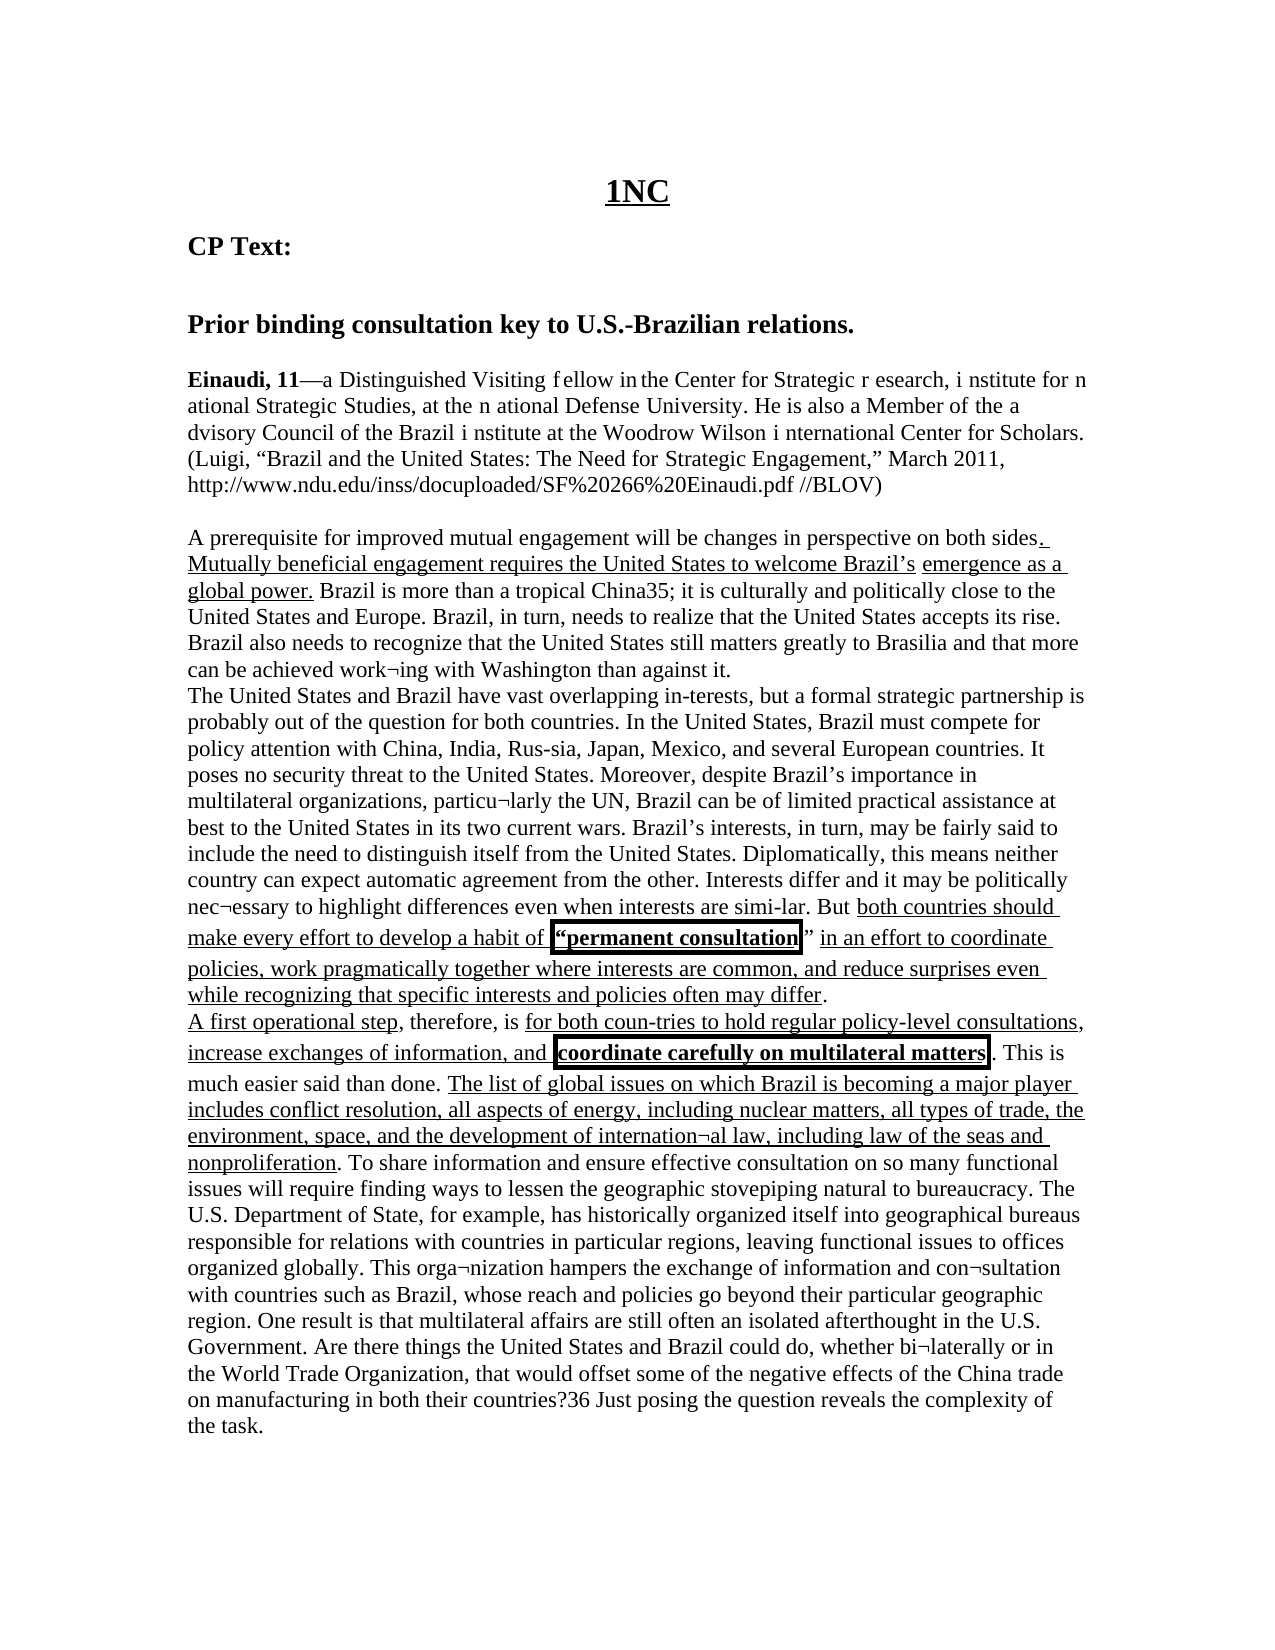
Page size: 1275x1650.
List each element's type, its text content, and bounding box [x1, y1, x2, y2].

text A prerequisite for improved mutual engagement will be changes in perspective on both sides. Mutually beneficial engagement requires the United States to welcome Brazil’s emergence as a global power. Brazil is more than a tropical China35; it is culturally and politically close to the United States and Europe. Brazil, in turn, needs to realize that the United States accepts its rise. Brazil also needs to recognize that the United States still matters greatly to Brasilia and that more can be achieved work¬ing with Washington than against it. [187, 524, 1087, 682]
text Einaudi, 11—a Distinguished Visiting f ellow in the Center for Strategic r esearch, i nstitute for n ational Strategic Studies, at the n ational Defense University. He is also a Member of the a dvisory Council of the Brazil i nstitute at the Woodrow Wilson i nternational Center for Scholars. (Luigi, “Brazil and the United States: The Need for Strategic Engagement,” March 2011, http://www.ndu.edu/inss/docuploaded/SF%20266%20Einaudi.pdf //BLOV) [187, 366, 1087, 498]
subtitle 1NC [187, 171, 1087, 209]
subtitle Prior binding consultation key to U.S.-Brazilian relations. [187, 308, 1087, 339]
text The United States and Brazil have vast overlapping in-terests, but a formal strategic partnership is probably out of the question for both countries. In the United States, Brazil must compete for policy attention with China, India, Rus-sia, Japan, Mexico, and several European countries. It poses no security threat to the United States. Moreover, despite Brazil’s importance in multilateral organizations, particu¬larly the UN, Brazil can be of limited practical assistance at best to the United States in its two current wars. Brazil’s interests, in turn, may be fairly said to include the need to distinguish itself from the United States. Diplomatically, this means neither country can expect automatic agreement from the other. Interests differ and it may be politically nec¬essary to highlight differences even when interests are simi-lar. But both countries should make every effort to develop a habit of “permanent consultation” in an effort to coordinate policies, work pragmatically together where interests are common, and reduce surprises even while recognizing that specific interests and policies often may differ. [187, 682, 1087, 1008]
text A first operational step, therefore, is for both coun-tries to hold regular policy-level consultations, increase exchanges of information, and coordinate carefully on multilateral matters. This is much easier said than done. The list of global issues on which Brazil is becoming a major player includes conflict resolution, all aspects of energy, including nuclear matters, all types of trade, the environment, space, and the development of internation¬al law, including law of the seas and nonproliferation. To share information and ensure effective consultation on so many functional issues will require finding ways to lessen the geographic stovepiping natural to bureaucracy. The U.S. Department of State, for example, has historically organized itself into geographical bureaus responsible for relations with countries in particular regions, leaving functional issues to offices organized globally. This orga¬nization hampers the exchange of information and con¬sultation with countries such as Brazil, whose reach and policies go beyond their particular geographic region. One result is that multilateral affairs are still often an isolated afterthought in the U.S. Government. Are there things the United States and Brazil could do, whether bi¬laterally or in the World Trade Organization, that would offset some of the negative effects of the China trade on manufacturing in both their countries?36 Just posing the question reveals the complexity of the task. [187, 1008, 1087, 1439]
subtitle CP Text: [187, 230, 1087, 261]
